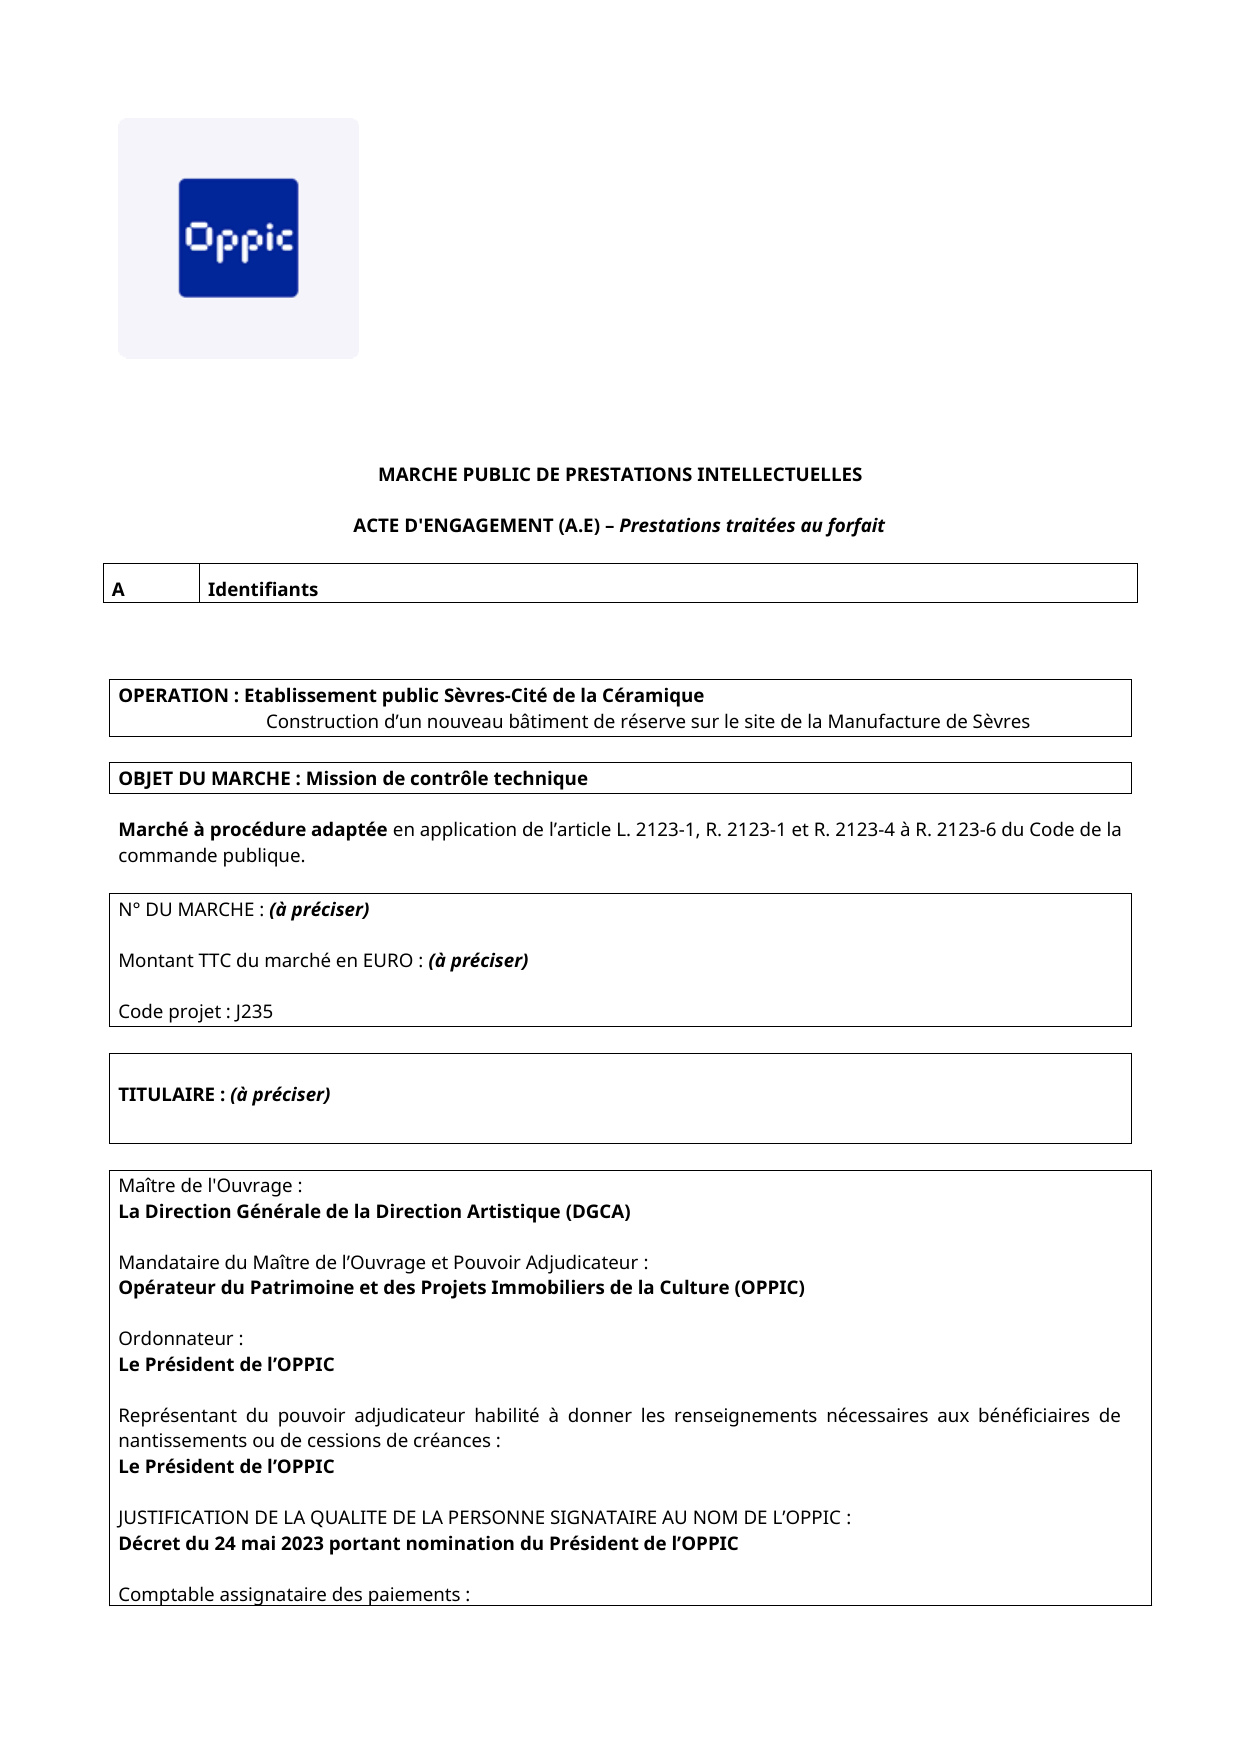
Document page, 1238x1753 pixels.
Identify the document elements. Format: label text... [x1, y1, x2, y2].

text La Direction Générale de la Direction Artistique (DGCA) [110, 1195, 1151, 1224]
text Code projet : J235 [110, 995, 1131, 1026]
text Opérateur du Patrimoine et des Projets Immobiliers de la Culture (OPPIC) [110, 1272, 1151, 1300]
text TITULAIRE : (à préciser) [110, 1078, 1131, 1107]
text N° DU MARCHE : (à préciser) [110, 894, 1131, 922]
text OPERATION : Etablissement public Sèvres-Cité de la Céramique [110, 680, 1131, 705]
text Mandataire du Maître de l’Ouvrage et Pouvoir Adjudicateur : [110, 1246, 1151, 1272]
text ACTE D'ENGAGEMENT (A.E) – Prestations traitées au forfait [118, 512, 1122, 538]
text Montant TTC du marché en EURO : (à préciser) [110, 944, 1131, 973]
text Le Président de l’OPPIC [110, 1450, 1151, 1479]
text Ordonnateur : [110, 1323, 1151, 1348]
text OBJET DU MARCHE : Mission de contrôle technique [110, 763, 1131, 793]
text MARCHE PUBLIC DE PRESTATIONS INTELLECTUELLES [118, 461, 1122, 487]
text Comptable assignataire des paiements : [110, 1578, 1151, 1605]
text Représentant du pouvoir adjudicateur habilité à donner les renseignements nécessaires aux bénéficiaires de nantissements ou de cessions de créances : [110, 1399, 1151, 1450]
text Le Président de l’OPPIC [110, 1348, 1151, 1377]
table_header Identifiants [200, 564, 1137, 602]
text Marché à procédure adaptée en application de l’article L. 2123-1, R. 2123-1 et R. 2123-4 à R. 2123-6 du Code de la commande publique. [118, 817, 1122, 868]
text JUSTIFICATION DE LA QUALITE DE LA PERSONNE SIGNATAIRE AU NOM DE L’OPPIC : [110, 1501, 1151, 1527]
text Construction d’un nouveau bâtiment de réserve sur le site de la Manufacture de Sèvres [110, 705, 1131, 736]
text Décret du 24 mai 2023 portant nomination du Président de l’OPPIC [110, 1527, 1151, 1555]
table_header A [104, 564, 199, 602]
text Maître de l'Ouvrage : [110, 1171, 1151, 1195]
picture [118, 118, 359, 359]
